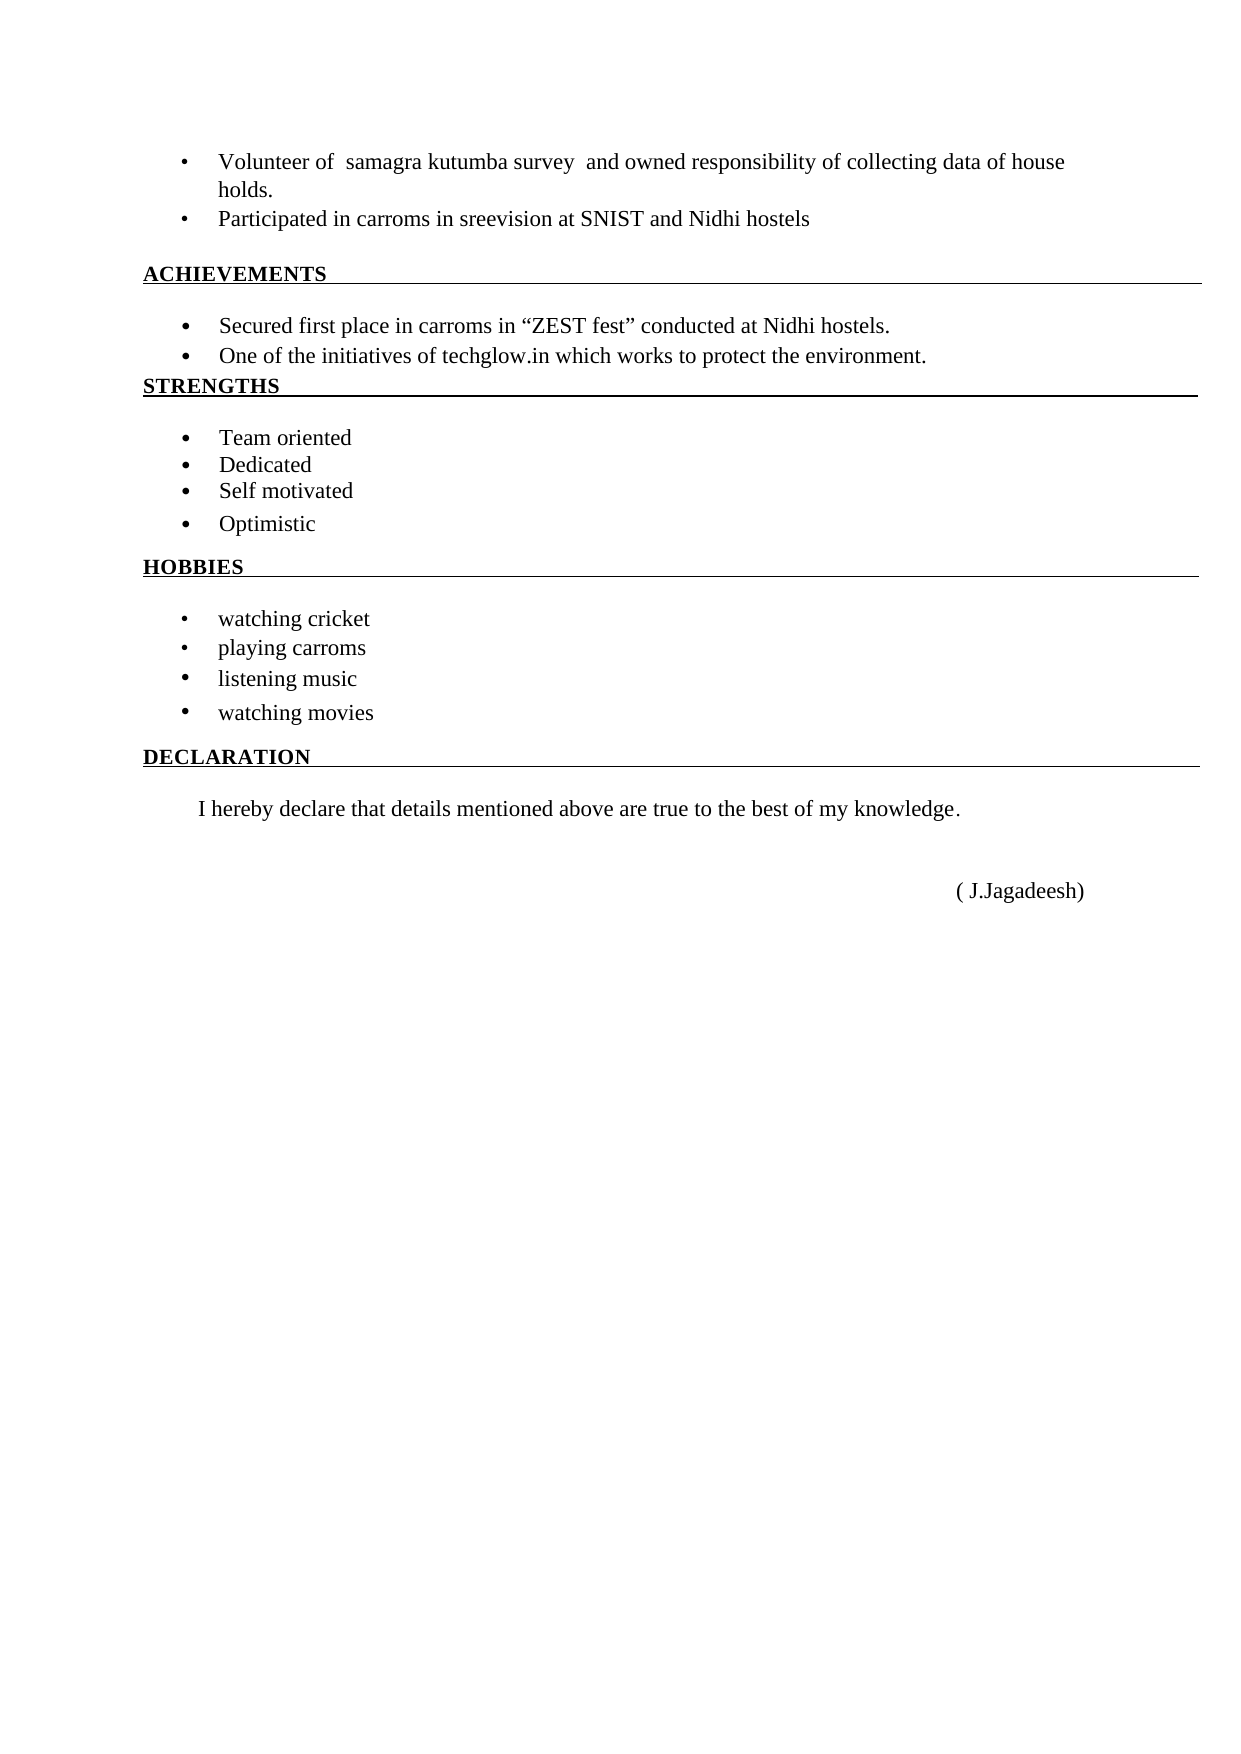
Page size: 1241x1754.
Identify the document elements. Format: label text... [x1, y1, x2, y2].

list holds. [218, 178, 1205, 202]
subtitle Team oriented [182, 424, 1205, 451]
subtitle hobbies [143, 549, 1205, 580]
text ( J.Jagadeesh) [35, 877, 1205, 904]
subtitle watching movies [180, 695, 1205, 726]
list Participated in carroms in sreevision at SNIST and Nidhi hostels [180, 206, 1205, 231]
subtitle declaration [143, 739, 1205, 770]
list Secured first place in carroms in “ZEST fest” conducted at Nidhi hostels. [182, 312, 1205, 338]
list One of the initiatives of techglow.in which works to protect the environment. [182, 342, 1205, 368]
subtitle achievements [143, 256, 1205, 287]
list Self motivated [182, 477, 1205, 503]
list Volunteer of samagra kutumba survey and owned responsibility of collecting data of house [180, 149, 1205, 174]
text I hereby declare that details mentioned above are true to the best of my knowledge. [35, 795, 1205, 821]
subtitle watching cricket [180, 605, 1205, 631]
subtitle strengths [143, 368, 1205, 399]
subtitle Dedicated [182, 451, 1205, 477]
list Optimistic [182, 510, 1205, 536]
subtitle listening music [180, 661, 1205, 692]
subtitle playing carroms [180, 634, 1205, 661]
